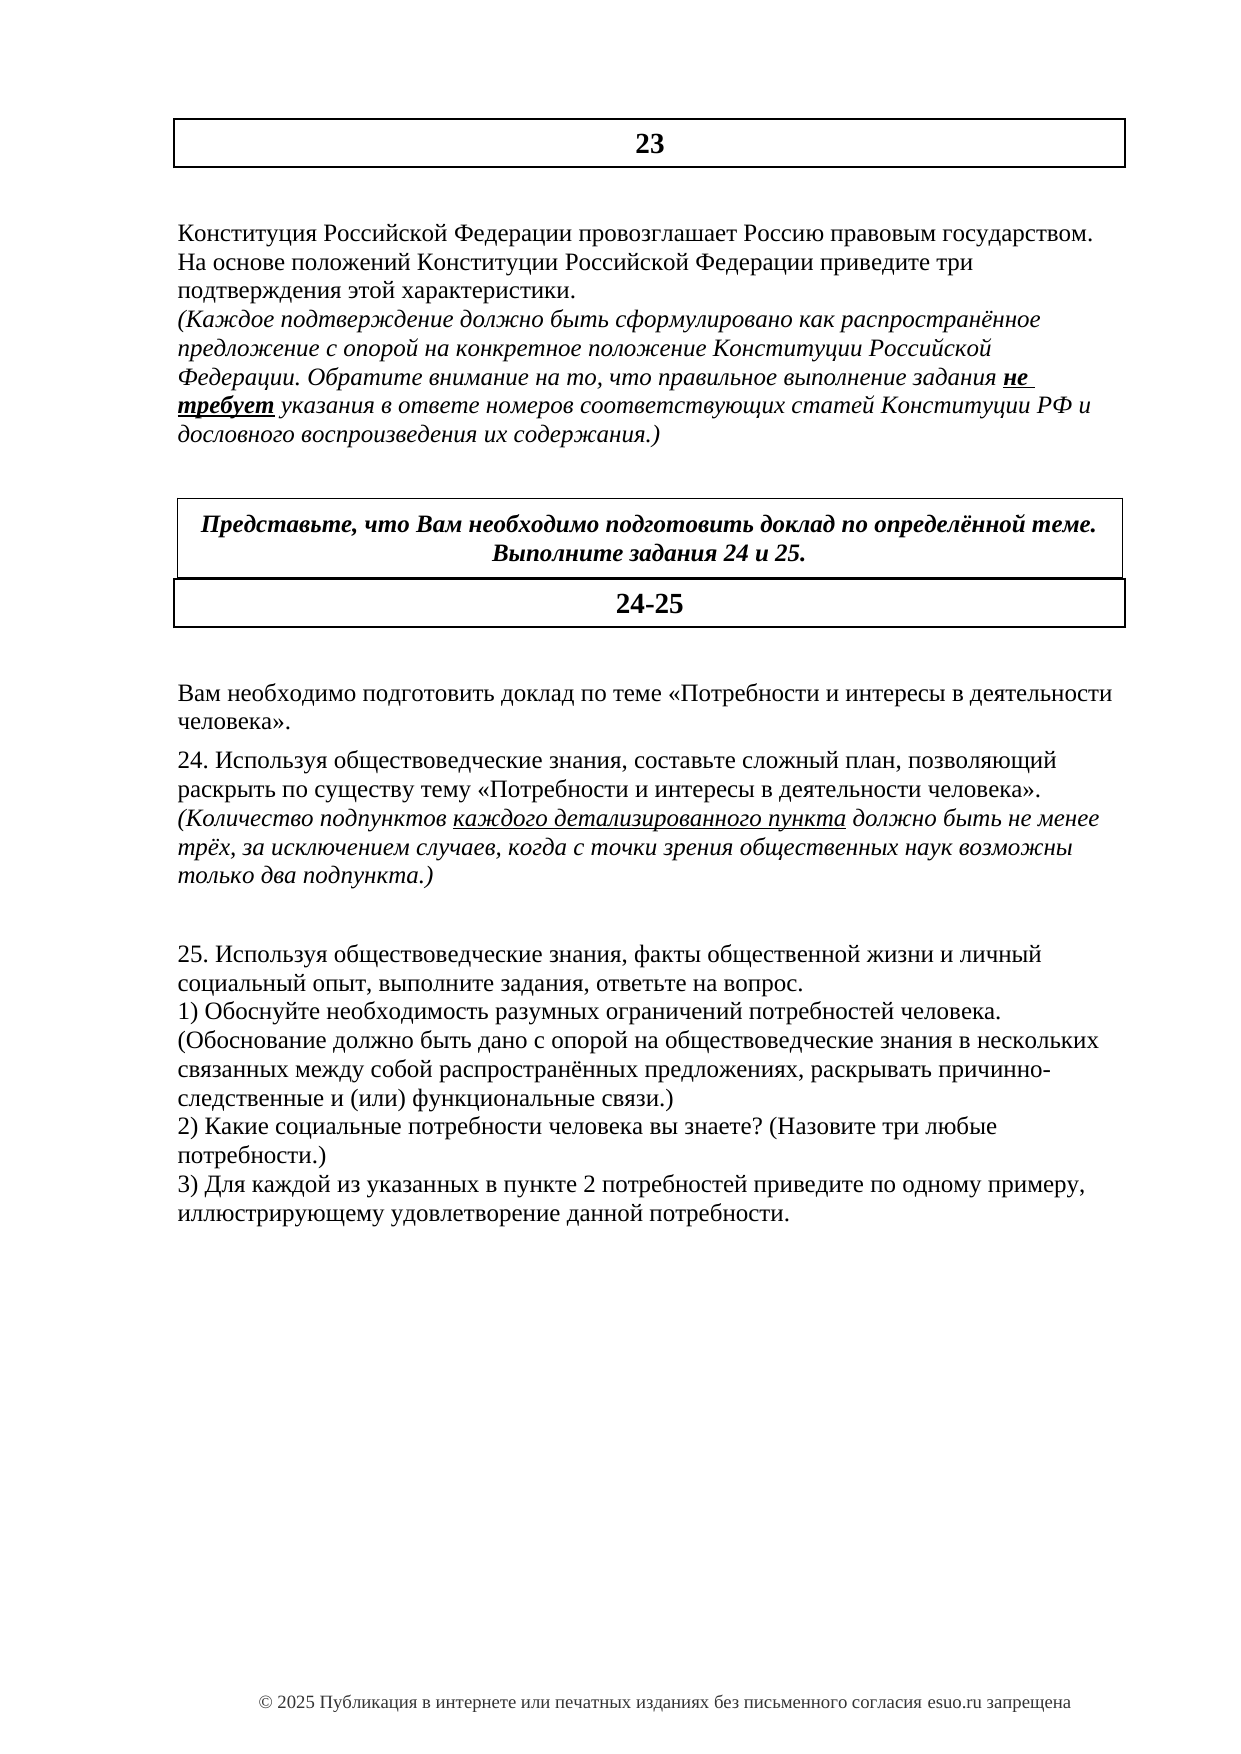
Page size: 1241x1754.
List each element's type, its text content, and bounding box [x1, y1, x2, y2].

text 25. Используя обществоведческие знания, факты общественной жизни и личный социальный опыт, выполните задания, ответьте на вопрос. 1) Обоснуйте необходимость разумных ограничений потребностей человека. (Обоснование должно быть дано с опорой на обществоведческие знания в нескольких связанных между собой распространённых предложениях, раскрывать причинно-следственные и (или) функциональные связи.) 2) Какие социальные потребности человека вы знаете? (Назовите три любые потребности.) 3) Для каждой из указанных в пункте 2 потребностей приведите по одному примеру, иллюстрирующему удовлетворение данной потребности. [177, 939, 1122, 1226]
text 24. Используя обществоведческие знания, составьте сложный план, позволяющий раскрыть по существу тему «Потребности и интересы в деятельности человека».(Количество подпунктов каждого детализированного пункта должно быть не менее трёх, за исключением случаев, когда с точки зрения общественных наук возможны только два подпункта.) [177, 746, 1122, 889]
subtitle 24-25 [175, 580, 1124, 626]
text Вам необходимо подготовить доклад по теме «Потребности и интересы в деятельности человека». [177, 678, 1122, 735]
table_header Представьте, что Вам необходимо подготовить доклад по определённой теме. Выполните задания 24 и 25. [178, 499, 1122, 577]
subtitle 23 [175, 120, 1124, 166]
text Конституция Российской Федерации провозглашает Россию правовым государством. На основе положений Конституции Российской Федерации приведите три подтверждения этой характеристики. (Каждое подтверждение должно быть сформулировано как распространённое предложение с опорой на конкретное положение Конституции Российской Федерации. Обратите внимание на то, что правильное выполнение задания не требует указания в ответе номеров соответствующих статей Конституции РФ и дословного воспроизведения их содержания.) [177, 218, 1122, 448]
